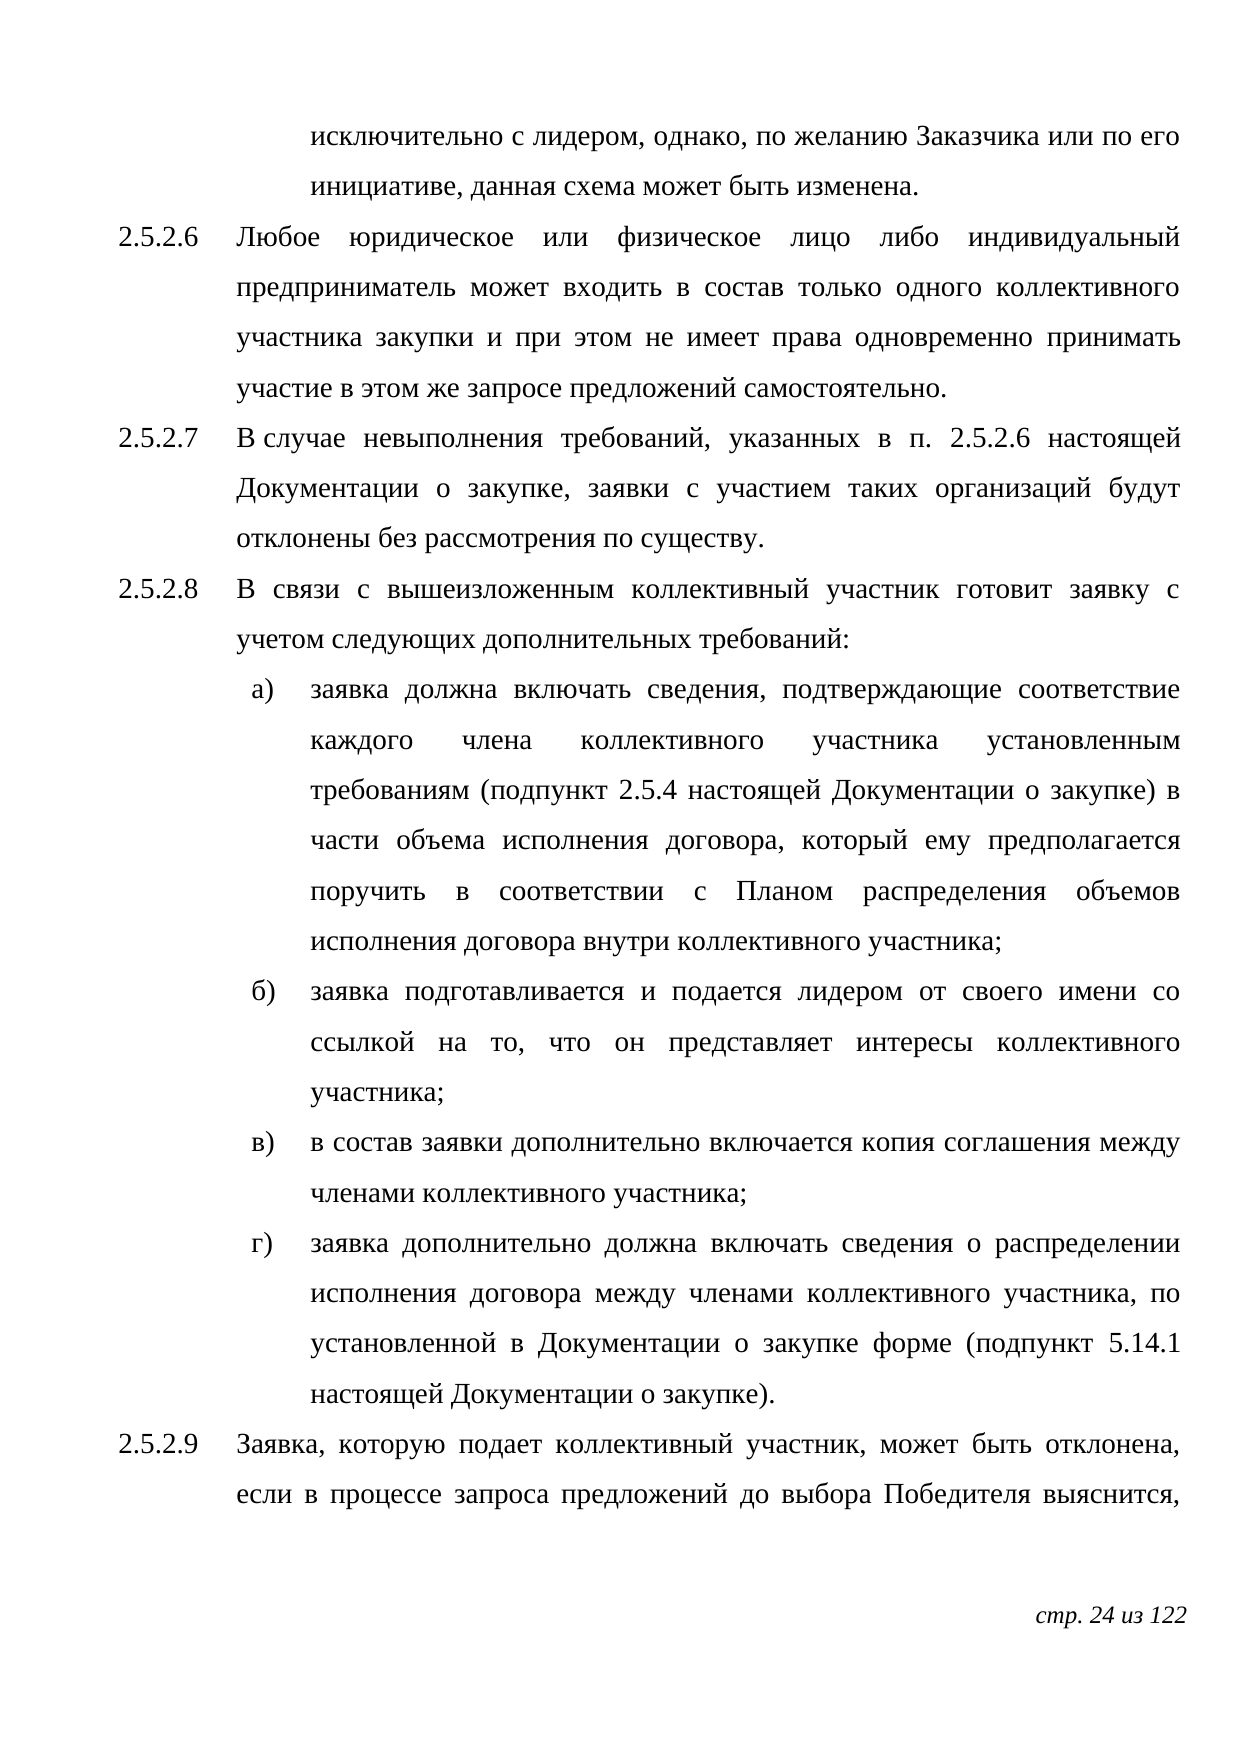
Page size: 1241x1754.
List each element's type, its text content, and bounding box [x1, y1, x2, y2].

text заявка должна включать сведения, подтверждающие соответствие каждого члена коллективного участника установленным требованиям (подпункт 2.5.4 настоящей Документации о закупке) в части объема исполнения договора, который ему предполагается поручить в соответствии с Планом распределения объемов исполнения договора внутри коллективного участника; [251, 672, 1181, 957]
text заявка подготавливается и подается лидером от своего имени со ссылкой на то, что он представляет интересы коллективного участника; [251, 973, 1181, 1108]
text Любое юридическое или физическое лицо либо индивидуальный предприниматель может входить в состав только одного коллективного участника закупки и при этом не имеет права одновременно принимать участие в этом же запросе предложений самостоятельно. [118, 219, 1181, 403]
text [251, 118, 1181, 202]
text В случае невыполнения требований, указанных в п. 2.5.2.6 настоящей Документации о закупке, заявки с участием таких организаций будут отклонены без рассмотрения по существу. [118, 420, 1181, 554]
text В связи с вышеизложенным коллективный участник готовит заявку с учетом следующих дополнительных требований: [118, 571, 1181, 655]
text заявка дополнительно должна включать сведения о распределении исполнения договора между членами коллективного участника, по установленной в Документации о закупке форме (подпункт 5.14.1 настоящей Документации о закупке). [251, 1225, 1181, 1409]
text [118, 1426, 1181, 1510]
text в состав заявки дополнительно включается копия соглашения между членами коллективного участника; [251, 1124, 1181, 1208]
